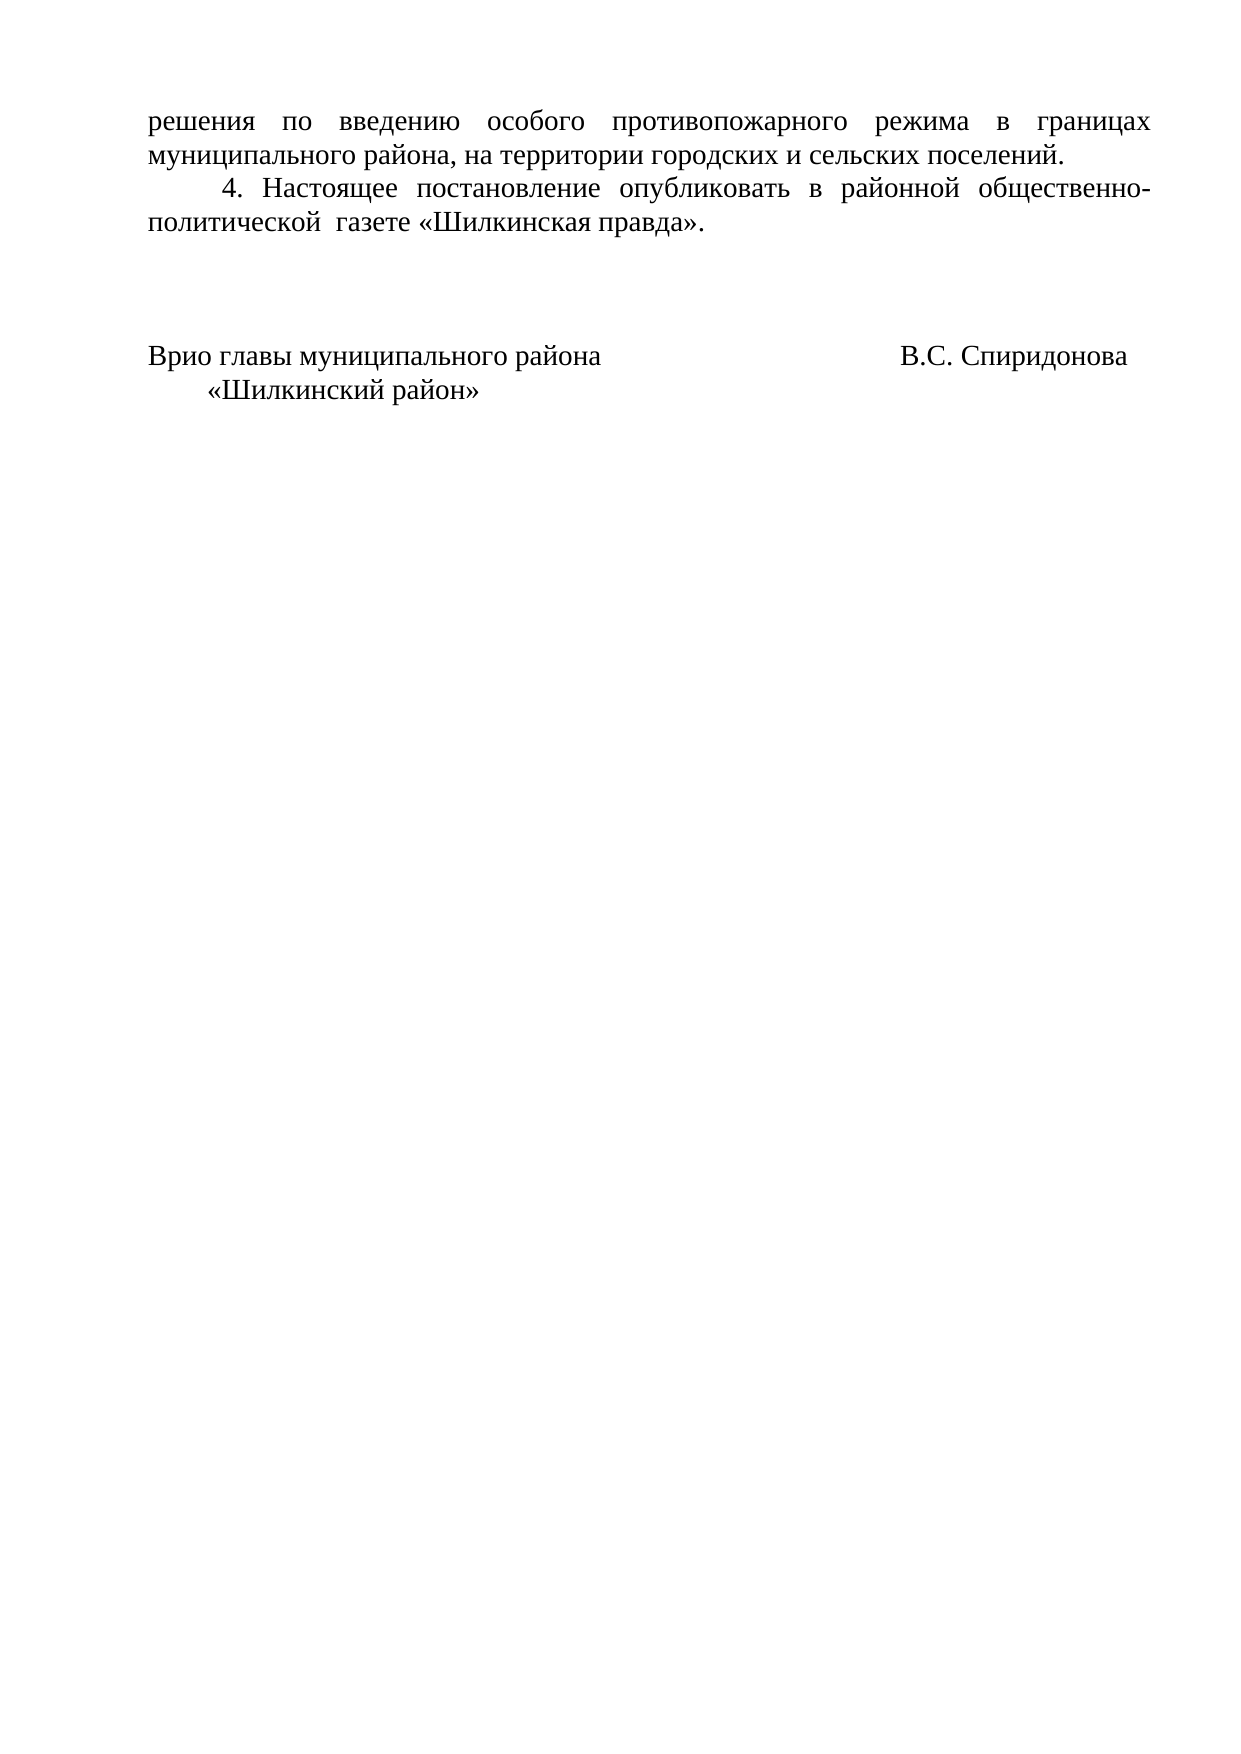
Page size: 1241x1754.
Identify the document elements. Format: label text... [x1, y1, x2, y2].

text 4. Настоящее постановление опубликовать в районной общественно-политической газете «Шилкинская правда». [148, 171, 1152, 238]
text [148, 103, 1152, 171]
text «Шилкинский район» [148, 372, 1152, 405]
text Врио главы муниципального района В.С. Спиридонова [148, 338, 1152, 372]
